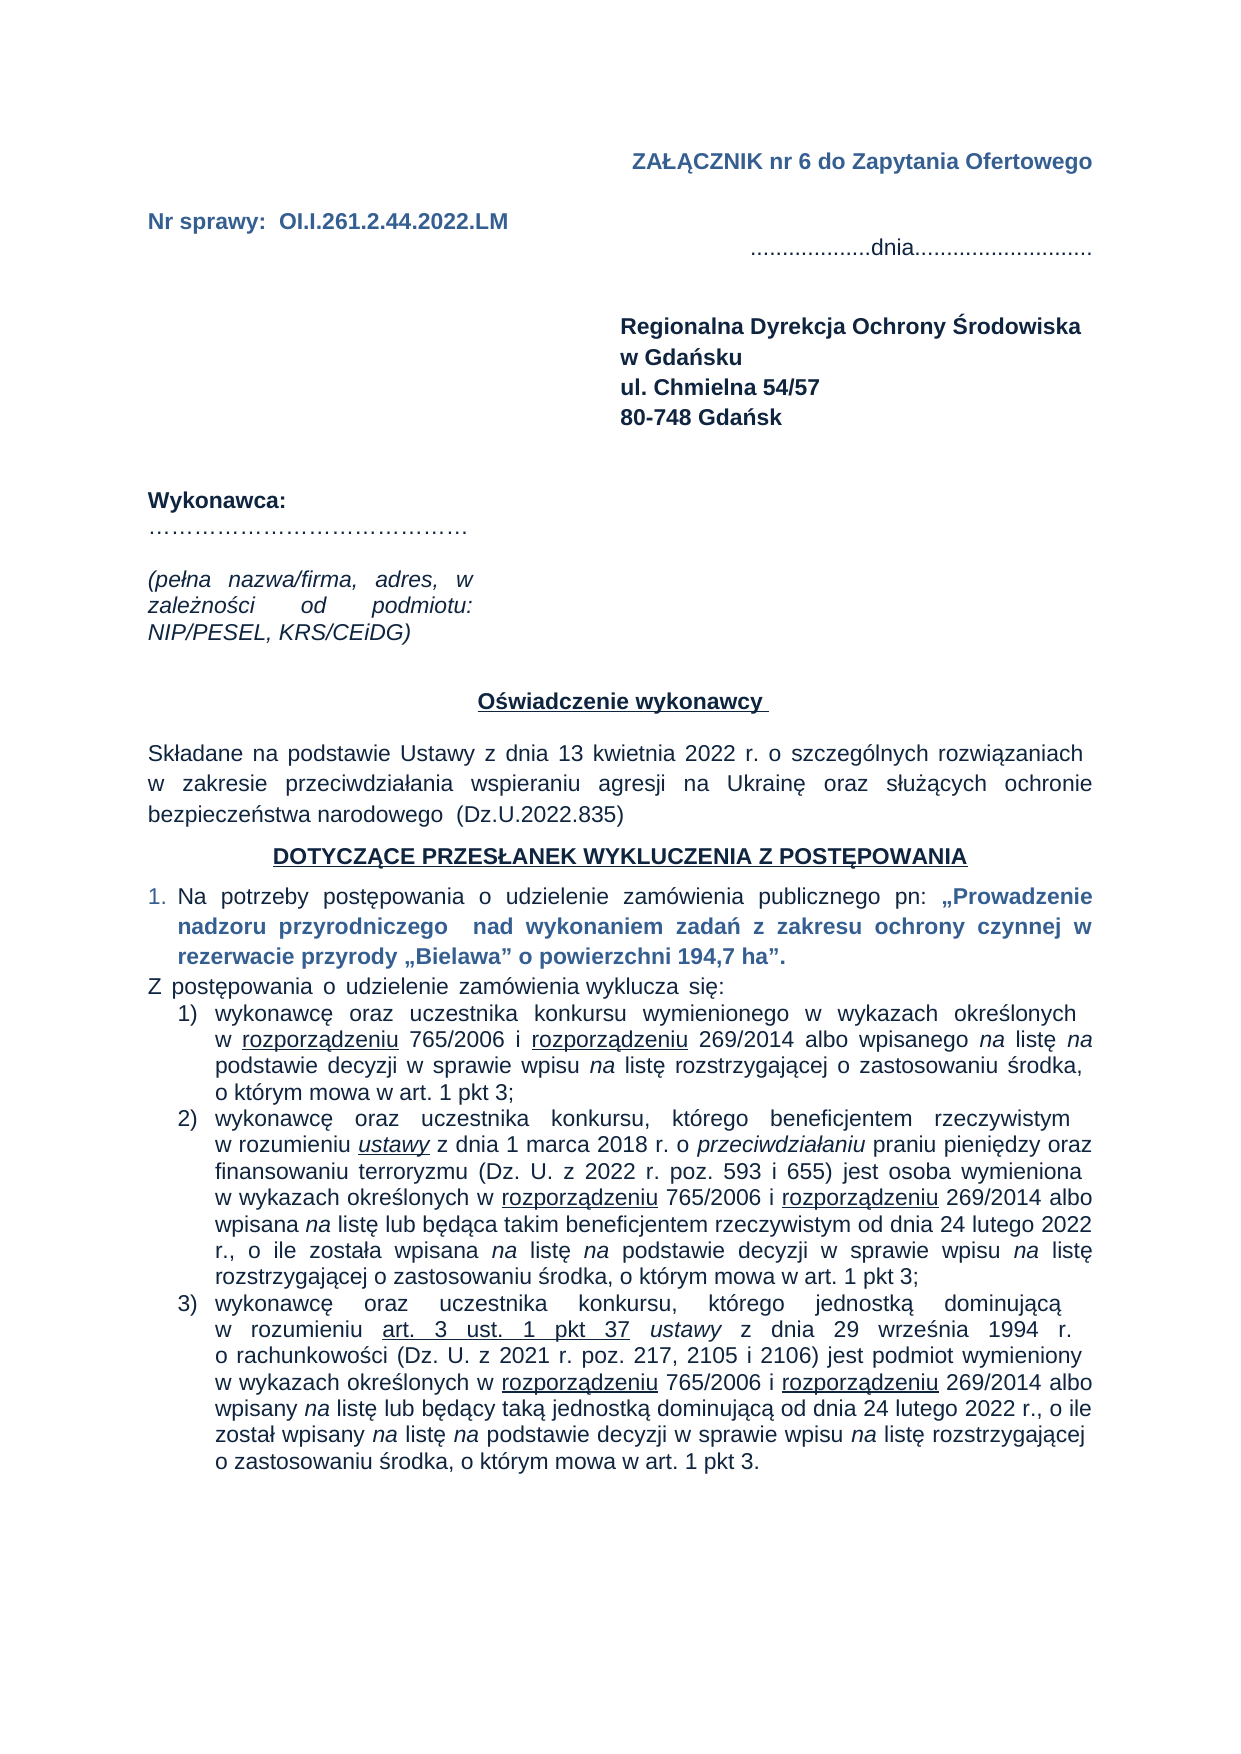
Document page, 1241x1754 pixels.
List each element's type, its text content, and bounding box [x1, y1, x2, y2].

text Oświadczenie wykonawcy [148, 688, 1093, 714]
text Wykonawca: [148, 487, 1093, 513]
text (pełna nazwa/firma, adres, w zależności od podmiotu: NIP/PESEL, KRS/CEiDG) [148, 566, 472, 645]
text Z postępowania o udzielenie zamówienia wyklucza się: [148, 973, 1093, 1000]
text 80-748 Gdańsk [620, 404, 1093, 430]
text Regionalna Dyrekcja Ochrony Środowiska [620, 313, 1093, 340]
text Nr sprawy: OI.I.261.2.44.2022.LM [148, 208, 1093, 234]
text …………………………………… [148, 513, 472, 539]
list wykonawcę oraz uczestnika konkursu, którego jednostką dominującą w rozumieniu art. 3 ust. 1 pkt 37 ustawy z dnia 29 września 1994 r. o rachunkowości (Dz. U. z 2021 r. poz. 217, 2105 i 2106) jest podmiot wymieniony w wykazach określonych w rozporządzeniu 765/2006 i rozporządzeniu 269/2014 albo wpisany na listę lub będący taką jednostką dominującą od dnia 24 lutego 2022 r., o ile został wpisany na listę na podstawie decyzji w sprawie wpisu na listę rozstrzygającej o zastosowaniu środka, o którym mowa w art. 1 pkt 3. [177, 1289, 1093, 1474]
text w Gdańsku [620, 343, 1093, 370]
text Składane na podstawie Ustawy z dnia 13 kwietnia 2022 r. o szczególnych rozwiązaniach w zakresie przeciwdziałania wspieraniu agresji na Ukrainę oraz służących ochronie bezpieczeństwa narodowego (Dz.U.2022.835) [148, 740, 1093, 827]
list wykonawcę oraz uczestnika konkursu wymienionego w wykazach określonych w rozporządzeniu 765/2006 i rozporządzeniu 269/2014 albo wpisanego na listę na podstawie decyzji w sprawie wpisu na listę rozstrzygającej o zastosowaniu środka, o którym mowa w art. 1 pkt 3; [177, 1000, 1093, 1105]
text ...................dnia............................ [148, 234, 1093, 261]
list wykonawcę oraz uczestnika konkursu, którego beneficjentem rzeczywistym w rozumieniu ustawy z dnia 1 marca 2018 r. o przeciwdziałaniu praniu pieniędzy oraz finansowaniu terroryzmu (Dz. U. z 2022 r. poz. 593 i 655) jest osoba wymieniona w wykazach określonych w rozporządzeniu 765/2006 i rozporządzeniu 269/2014 albo wpisana na listę lub będąca takim beneficjentem rzeczywistym od dnia 24 lutego 2022 r., o ile została wpisana na listę na podstawie decyzji w sprawie wpisu na listę rozstrzygającej o zastosowaniu środka, o którym mowa w art. 1 pkt 3; [177, 1105, 1093, 1289]
text ZAŁĄCZNIK nr 6 do Zapytania Ofertowego [148, 148, 1093, 174]
text DOTYCZĄCE PRZESŁANEK WYKLUCZENIA Z POSTĘPOWANIA [148, 843, 1093, 869]
list Na potrzeby postępowania o udzielenie zamówienia publicznego pn: „Prowadzenie nadzoru przyrodniczego nad wykonaniem zadań z zakresu ochrony czynnej w rezerwacie przyrody „Bielawa” o powierzchni 194,7 ha”. [148, 883, 1093, 969]
text ul. Chmielna 54/57 [620, 374, 1093, 400]
